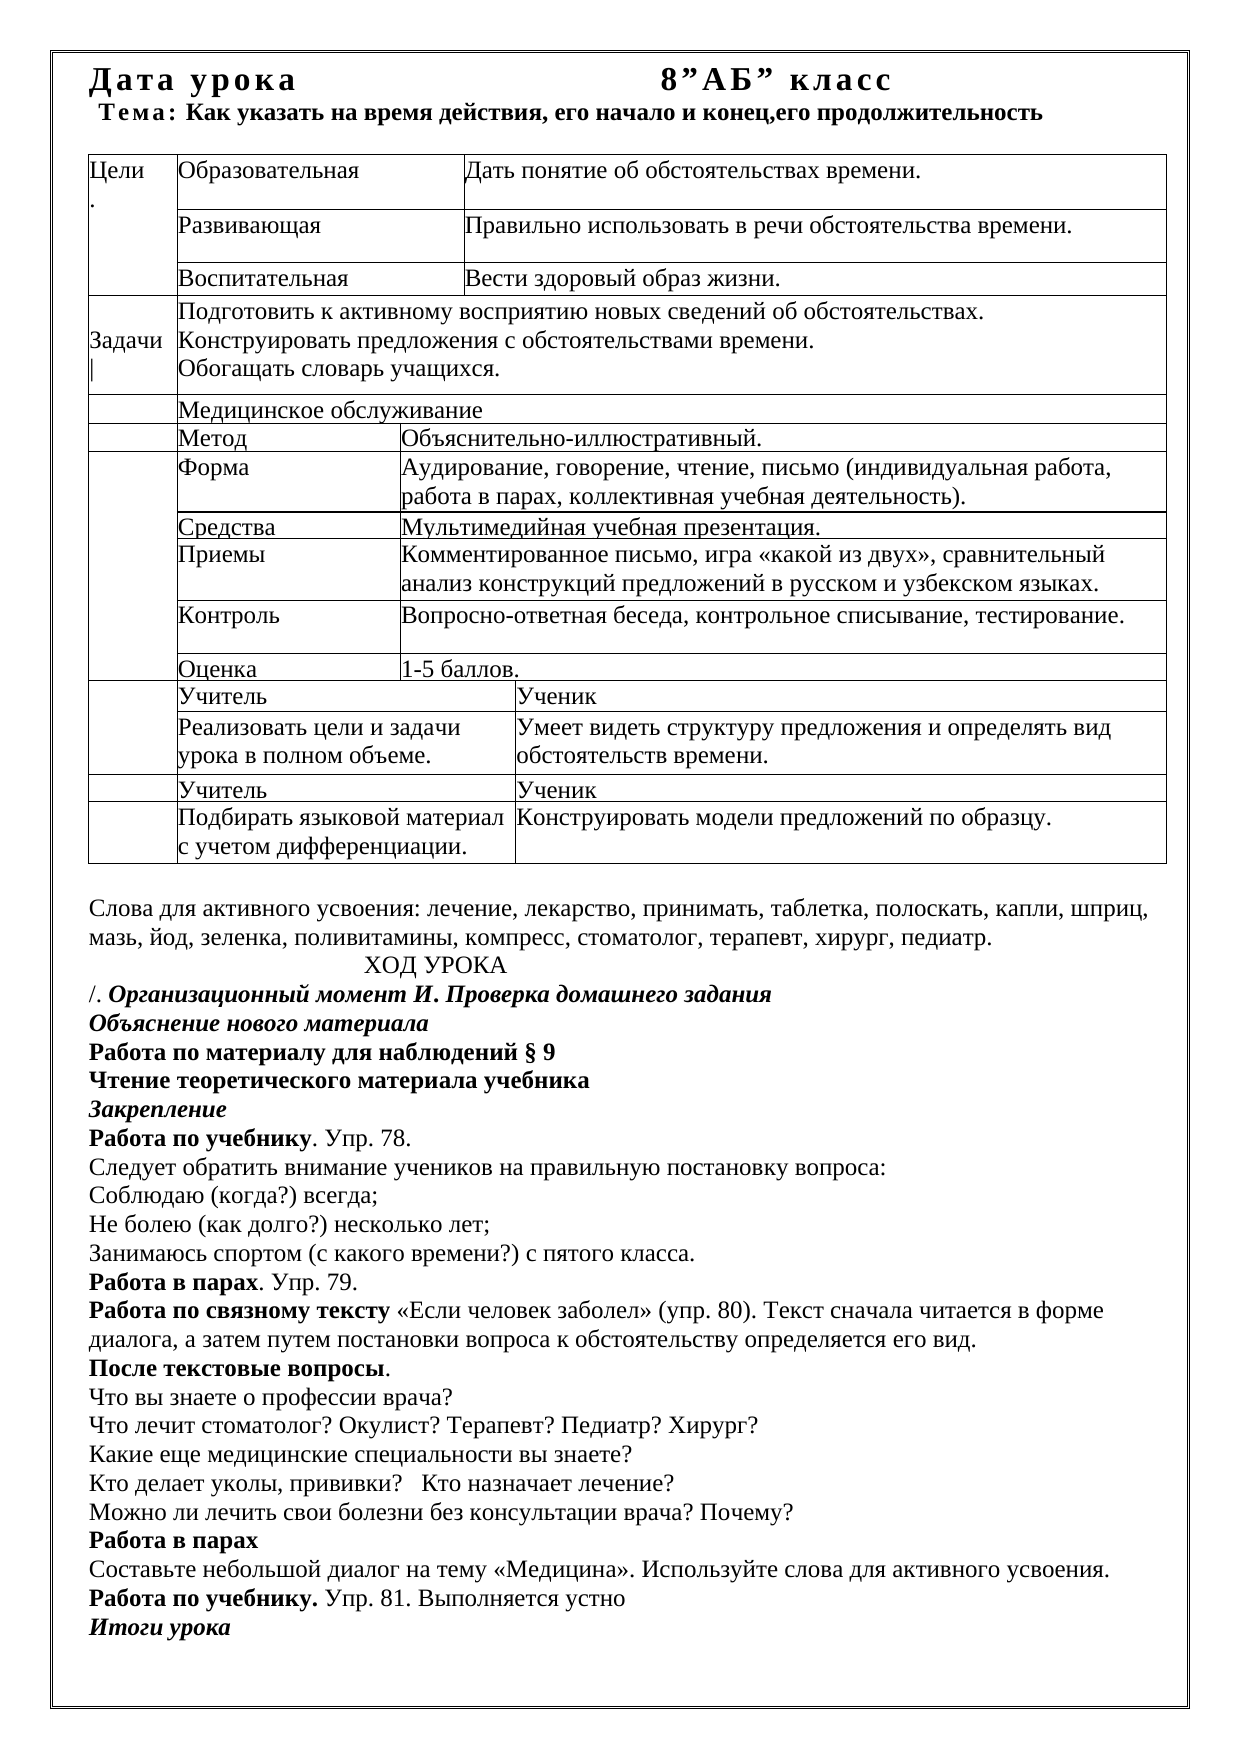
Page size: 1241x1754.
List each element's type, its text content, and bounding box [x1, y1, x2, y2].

table_header Образовательная [178, 155, 464, 209]
text Не болею (как долго?) несколько лет; [89, 1209, 1152, 1238]
table_cell [89, 452, 177, 680]
table_cell Объяснительно-иллюстративный. [401, 424, 1166, 451]
text Тема: Как указать на время действия, его начало и конец,его продолжительность [89, 97, 1152, 126]
table_header Цели . [89, 155, 177, 295]
text Закрепление [89, 1094, 1152, 1123]
table_cell Вести здоровый образ жизни. [465, 263, 1166, 295]
text Работа по связному тексту «Если человек заболел» (упр. 80). Текст сначала читается в форме диалога, а затем путем постановки вопроса к обстоятельству определяется его вид. [89, 1295, 1152, 1353]
text Работа по учебнику. Упр. 78. [89, 1123, 1152, 1152]
text После текстовые вопросы. [89, 1353, 1152, 1382]
table_cell Контроль [178, 601, 400, 653]
table_cell Умеет видеть структуру предложения и определять вид обстоятельств времени. [516, 712, 1166, 774]
table_cell [89, 775, 177, 801]
text Что лечит стоматолог? Окулист? Терапевт? Педиатр? Хирург? [89, 1410, 1152, 1439]
text Какие еще медицинские специальности вы знаете? [89, 1439, 1152, 1468]
table_cell Медицинское обслуживание [178, 395, 1166, 422]
text Следует обратить внимание учеников на правильную постановку вопроса: [89, 1152, 1152, 1180]
table_cell [89, 681, 177, 774]
text Объяснение нового материала [89, 1008, 1152, 1037]
text /. Организационный момент И. Проверка домашнего задания [89, 979, 1152, 1008]
table_cell Учитель [178, 775, 515, 801]
table_cell Учитель [178, 681, 515, 711]
text Работа по учебнику. Упр. 81. Выполняется устно [89, 1583, 1152, 1612]
table_cell Комментированное письмо, игра «какой из двух», сравнительный анализ конструкций предложений в русском и узбекском языках. [401, 539, 1166, 599]
text Итоги урока [89, 1612, 1152, 1640]
table_cell [89, 395, 177, 422]
text Что вы знаете о профессии врача? [89, 1382, 1152, 1410]
text Кто делает уколы, прививки? Кто назначает лечение? [89, 1468, 1152, 1497]
table_cell Ученик [516, 775, 1166, 801]
text Соблюдаю (когда?) всегда; [89, 1180, 1152, 1209]
text Работа в парах [89, 1525, 1152, 1554]
text Можно ли лечить свои болезни без консультации врача? Почему? [89, 1497, 1152, 1525]
table_cell Аудирование, говорение, чтение, письмо (индивидуальная работа, работа в парах, коллективная учебная деятельность). [401, 452, 1166, 511]
table_cell Подготовить к активному восприятию новых сведений об обстоятельствах. Конструировать предложения с обстоятельствами времени. Обогащать словарь учащихся. [178, 296, 1166, 394]
table_cell Мультимедийная учебная презентация. [401, 513, 1166, 538]
text Слова для активного усвоения: лечение, лекарство, принимать, таблетка, полоскать, капли, шприц, мазь, йод, зеленка, поливитамины, компресс, стоматолог, терапевт, хирург, педиатр. [89, 893, 1152, 950]
table_cell Реализовать цели и задачи урока в полном объеме. [178, 712, 515, 774]
text Работа в парах. Упр. 79. [89, 1267, 1152, 1295]
table_header Дать понятие об обстоятельствах времени. [465, 155, 1166, 209]
table_cell Подбирать языковой материал с учетом дифференциации. [178, 802, 515, 863]
text Составьте небольшой диалог на тему «Медицина». Используйте слова для активного усвоения. [89, 1554, 1152, 1583]
table_cell Ученик [516, 681, 1166, 711]
table_cell Средства [178, 513, 400, 538]
table_cell Развивающая [178, 210, 464, 262]
text Чтение теоретического материала учебника [89, 1065, 1152, 1094]
table_cell Правильно использовать в речи обстоятельства времени. [465, 210, 1166, 262]
table_cell [89, 424, 177, 451]
text Занимаюсь спортом (с какого времени?) с пятого класса. [89, 1238, 1152, 1267]
table_cell Вопросно-ответная беседа, контрольное списывание, тестирование. [401, 601, 1166, 653]
text ХОД УРОКА [89, 950, 1152, 979]
table_cell Приемы [178, 539, 400, 599]
table_cell Конструировать модели предложений по образцу. [516, 802, 1166, 863]
table_cell Форма [178, 452, 400, 511]
table_cell Воспитательная [178, 263, 464, 295]
table_cell Задачи | [89, 296, 177, 394]
table_cell Метод [178, 424, 400, 451]
text Дата урока 8”АБ” класс [89, 59, 1152, 97]
table_cell Оценка [178, 654, 400, 680]
table_cell 1-5 баллов. [401, 654, 1166, 680]
text Работа по материалу для наблюдений § 9 [89, 1037, 1152, 1065]
table_cell [89, 802, 177, 863]
